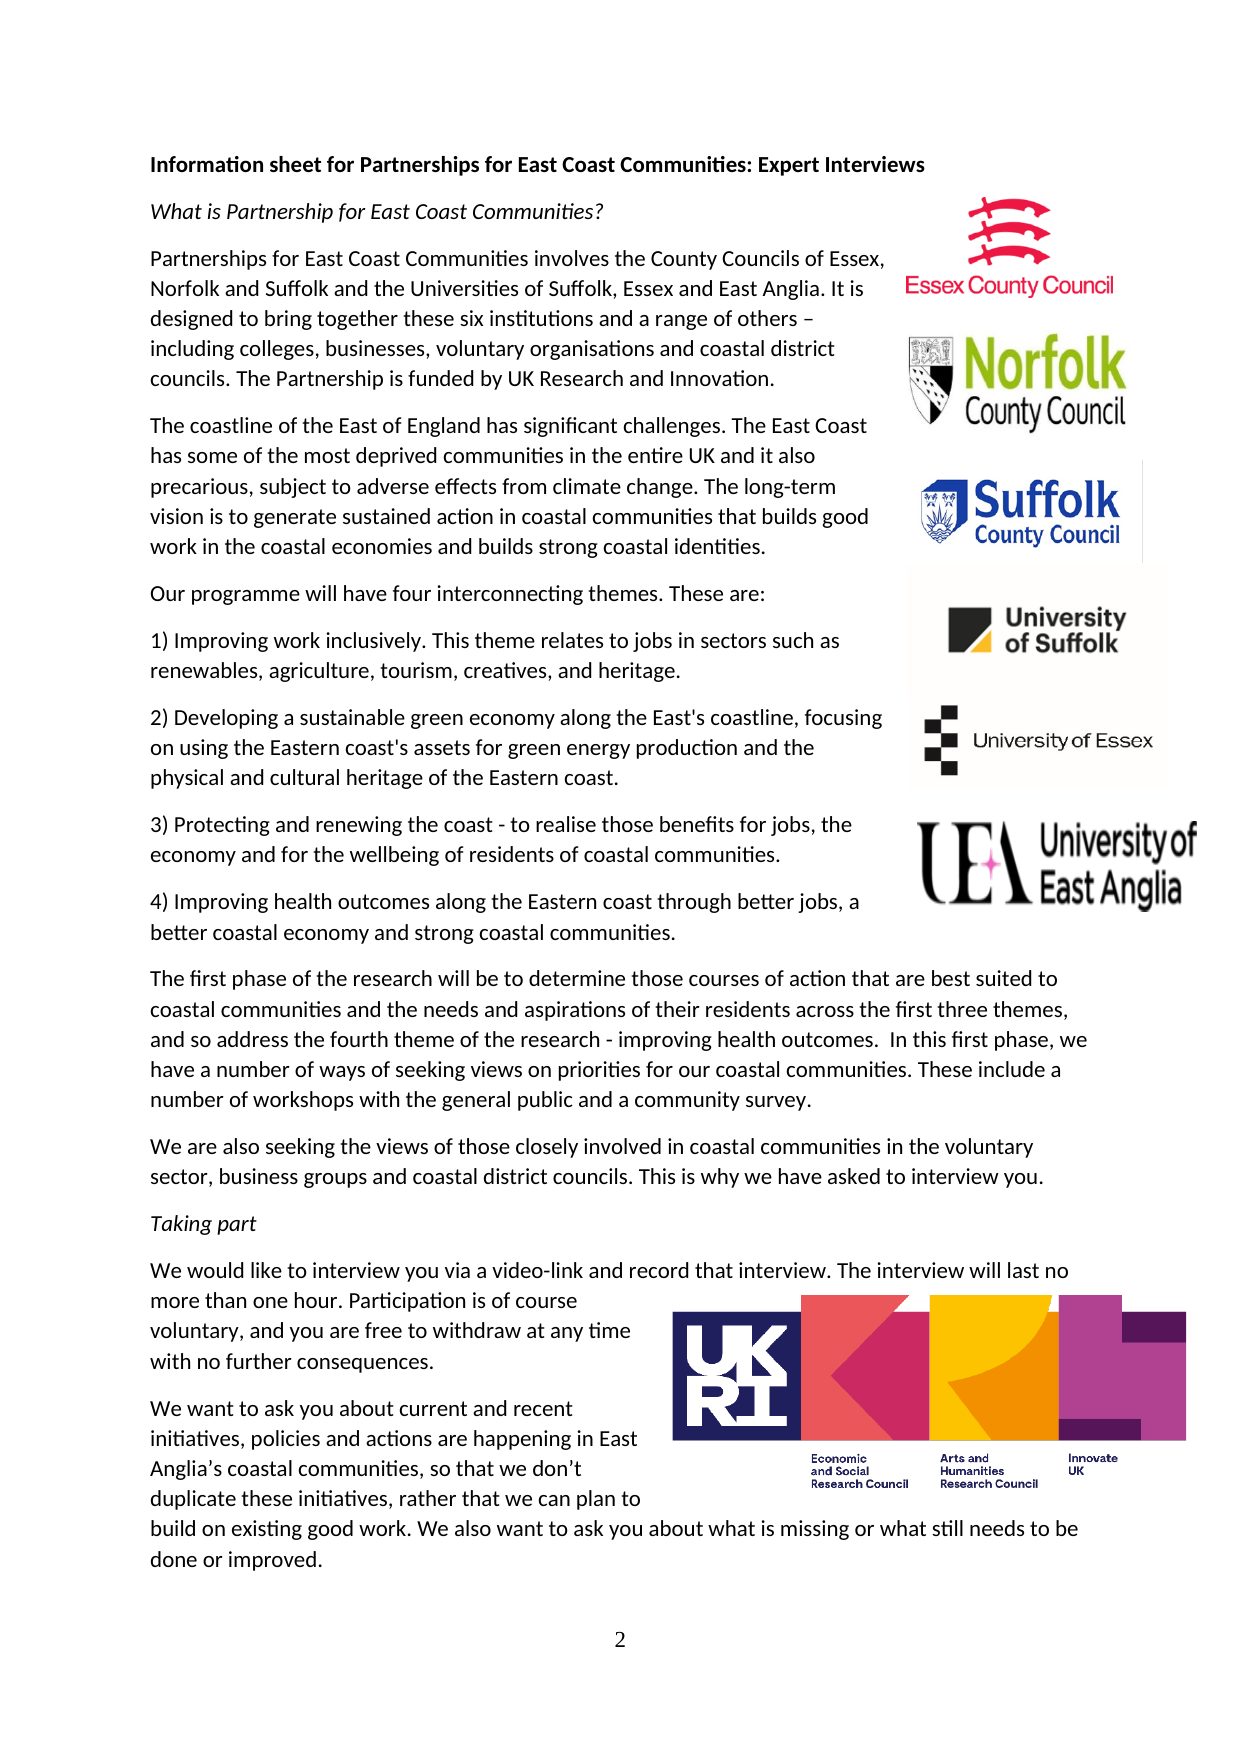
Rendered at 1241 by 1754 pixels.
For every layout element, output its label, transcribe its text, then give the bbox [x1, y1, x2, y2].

picture [672, 1295, 1187, 1488]
picture [906, 460, 1169, 789]
text We are also seeking the views of those closely involved in coastal communities in the voluntary sector, business groups and coastal district councils. This is why we have asked to interview you. [150, 1132, 1090, 1191]
text 1) Improving work inclusively. This theme relates to jobs in sectors such as renewables, agriculture, tourism, creatives, and heritage. [150, 626, 906, 684]
text Taking part [150, 1209, 1090, 1237]
text 4) Improving health outcomes along the Eastern coast through better jobs, a better coastal economy and strong coastal communities. [150, 887, 1090, 946]
picture [906, 197, 1113, 298]
text We would like to interview you via a video-link and record that interview. The interview will last no more than one hour. Participation is of course voluntary, and you are free to withdraw at any time with no further consequences. [150, 1256, 1090, 1375]
text Partnerships for East Coast Communities involves the County Councils of Essex, Norfolk and Suffolk and the Universities of Suffolk, Essex and East Anglia. It is designed to bring together these six institutions and a range of others – including colleges, businesses, voluntary organisations and coastal district councils. The Partnership is funded by UK Research and Innovation. [150, 244, 1090, 393]
picture [917, 821, 1197, 912]
text What is Partnership for East Coast Communities? [150, 197, 906, 225]
text 3) Protecting and renewing the coast - to realise those benefits for jobs, the economy and for the wellbeing of residents of coastal communities. [150, 810, 1090, 869]
text We want to ask you about current and recent initiatives, policies and actions are happening in East Anglia’s coastal communities, so that we don’t duplicate these initiatives, rather that we can plan to build on existing good work. We also want to ask you about what is missing or what still needs to be done or improved. [150, 1394, 1090, 1573]
text The first phase of the research will be to determine those courses of action that are best suited to coastal communities and the needs and aspirations of their residents across the first three themes, and so address the fourth theme of the research - improving health outcomes. In this first phase, we have a number of ways of seeking views on priorities for our coastal communities. These include a number of workshops with the general public and a community survey. [150, 964, 1090, 1113]
text Information sheet for Partnerships for East Coast Communities: Expert Interviews [150, 150, 1090, 178]
text 2) Developing a sustainable green economy along the East's coastline, focusing on using the Eastern coast's assets for green energy production and the physical and cultural heritage of the Eastern coast. [150, 703, 1090, 792]
picture [906, 330, 1129, 436]
text Our programme will have four interconnecting themes. These are: [150, 579, 906, 607]
text The coastline of the East of England has significant challenges. The East Coast has some of the most deprived communities in the entire UK and it also precarious, subject to adverse effects from climate change. The long-term vision is to generate sustained action in coastal communities that builds good work in the coastal economies and builds strong coastal identities. [150, 411, 1090, 560]
